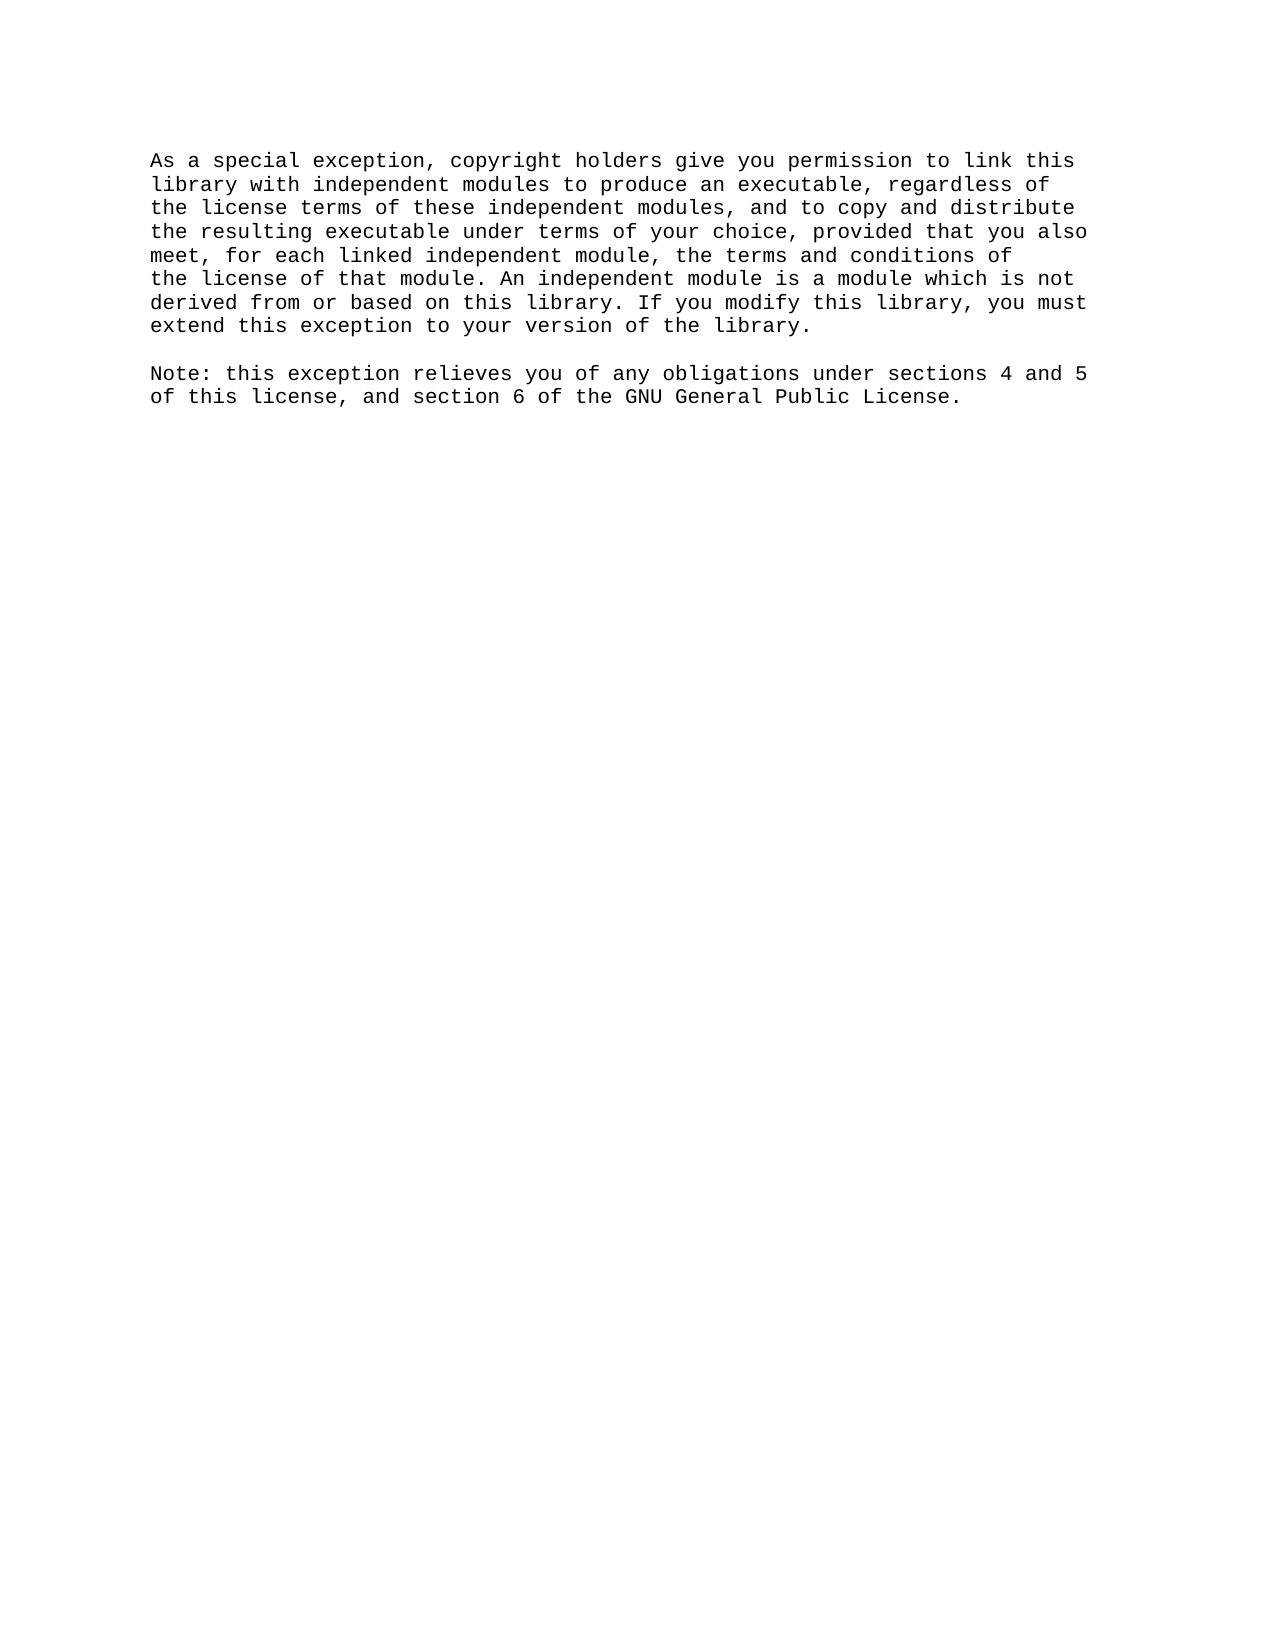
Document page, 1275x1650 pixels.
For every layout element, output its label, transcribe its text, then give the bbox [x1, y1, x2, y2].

text library with independent modules to produce an executable, regardless of [150, 174, 1125, 197]
text derived from or based on this library. If you modify this library, you must [150, 292, 1125, 316]
text the license of that module. An independent module is a module which is not [150, 268, 1125, 292]
text extend this exception to your version of the library. [150, 316, 1125, 339]
text the license terms of these independent modules, and to copy and distribute [150, 197, 1125, 221]
text As a special exception, copyright holders give you permission to link this [150, 150, 1125, 174]
text Note: this exception relieves you of any obligations under sections 4 and 5 [150, 363, 1125, 386]
text of this license, and section 6 of the GNU General Public License. [150, 386, 1125, 410]
text the resulting executable under terms of your choice, provided that you also [150, 221, 1125, 244]
text meet, for each linked independent module, the terms and conditions of [150, 244, 1125, 268]
